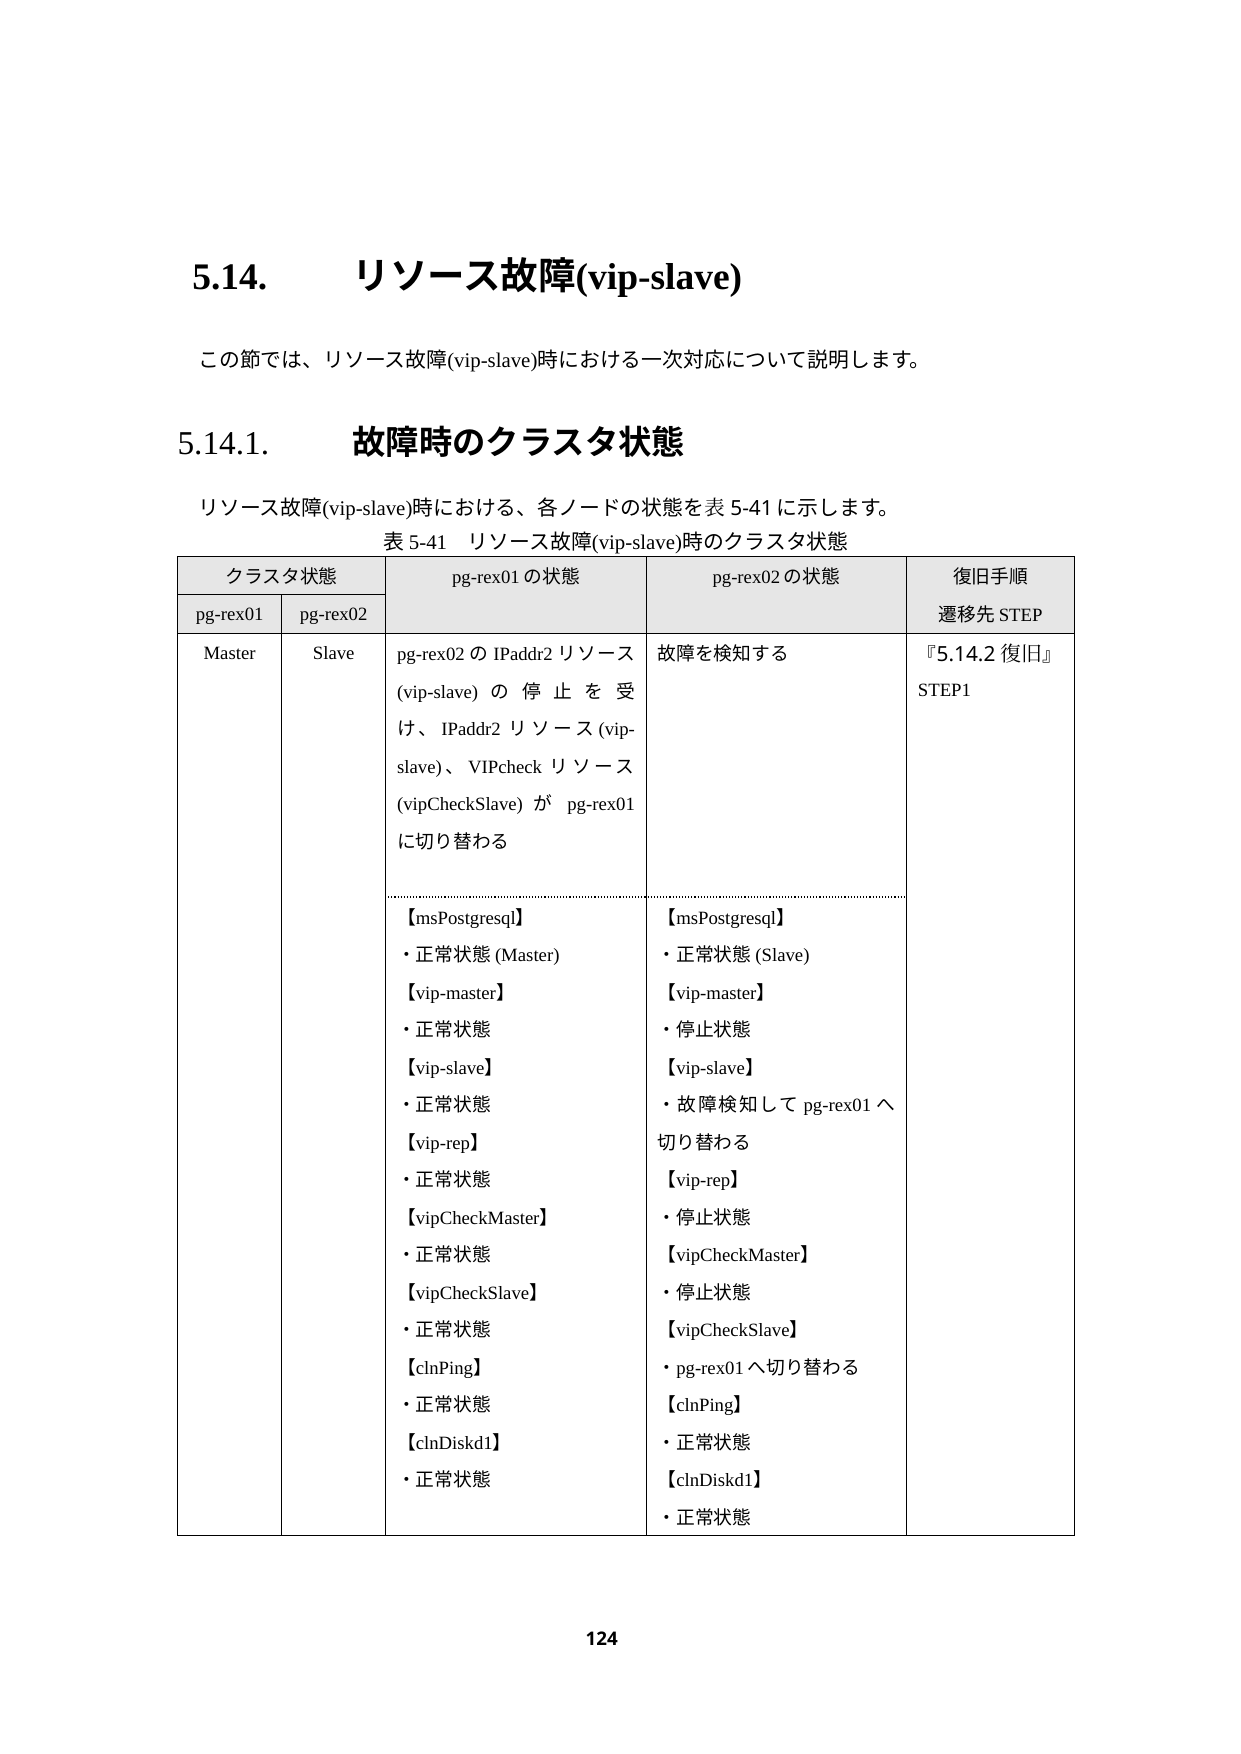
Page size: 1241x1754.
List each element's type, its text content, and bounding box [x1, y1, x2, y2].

table_header 復旧手順 遷移先STEP [907, 557, 1074, 633]
text この節では、リソース故障(vip-slave)時における一次対応について説明します。 [177, 340, 1054, 378]
subtitle リソース故障(vip-slave) [192, 236, 1063, 311]
table_cell Slave [282, 634, 385, 1535]
table_cell 【msPostgresql】 ・正常状態 (Master) 【vip-master】 ・正常状態 【vip-slave】 ・正常状態 【vip-rep】 ・正常状態 【vipCheckMaster】 ・正常状態 【vipCheckSlave】 ・正常状態 【clnPing】 ・正常状態 【clnDiskd1】 ・正常状態 [386, 896, 646, 1535]
subtitle 故障時のクラスタ状態 [177, 403, 1063, 478]
table_cell 故障を検知する [647, 634, 906, 896]
table_cell pg-rex01 [178, 595, 281, 633]
table_cell pg-rex02のIPaddr2リソース(vip-slave)の停止を受け、IPaddr2リソース(vip-slave)、VIPcheckリソース(vipCheckSlave)がpg-rex01に切り替わる [386, 634, 646, 896]
table_header pg-rex02の状態 [647, 557, 906, 633]
table_cell Master [178, 634, 281, 1535]
table_header クラスタ状態 [178, 557, 385, 594]
table_cell 『5.14.2 復旧』 STEP1 [907, 634, 1074, 1535]
table_header pg-rex01の状態 [386, 557, 646, 633]
table_cell pg-rex02 [282, 595, 385, 633]
table_cell 【msPostgresql】 ・正常状態 (Slave) 【vip-master】 ・停止状態 【vip-slave】 ・故障検知してpg-rex01へ切り替わる 【vip-rep】 ・停止状態 【vipCheckMaster】 ・停止状態 【vipCheckSlave】 ・pg-rex01へ切り替わる 【clnPing】 ・正常状態 【clnDiskd1】 ・正常状態 [647, 896, 906, 1535]
